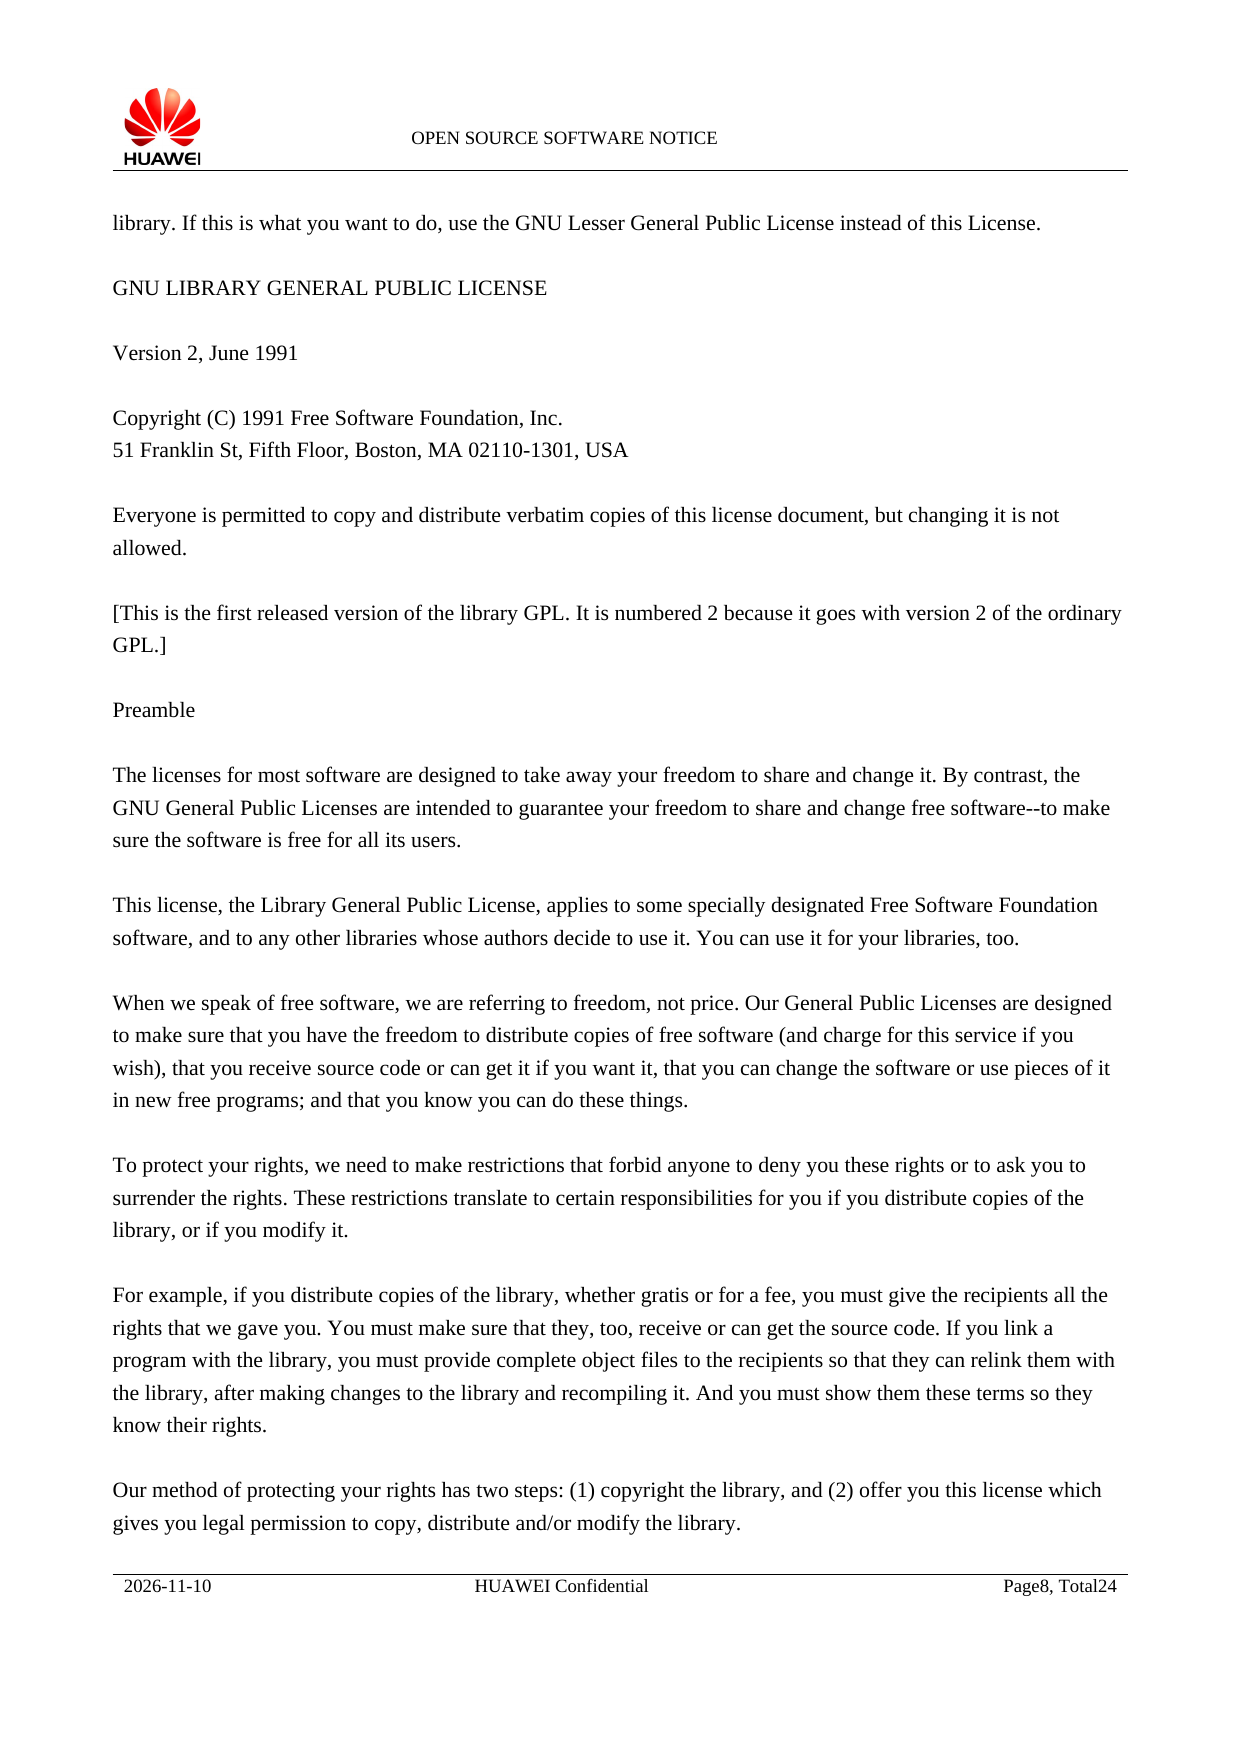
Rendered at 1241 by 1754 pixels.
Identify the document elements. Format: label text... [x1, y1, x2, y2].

picture [124, 88, 201, 165]
